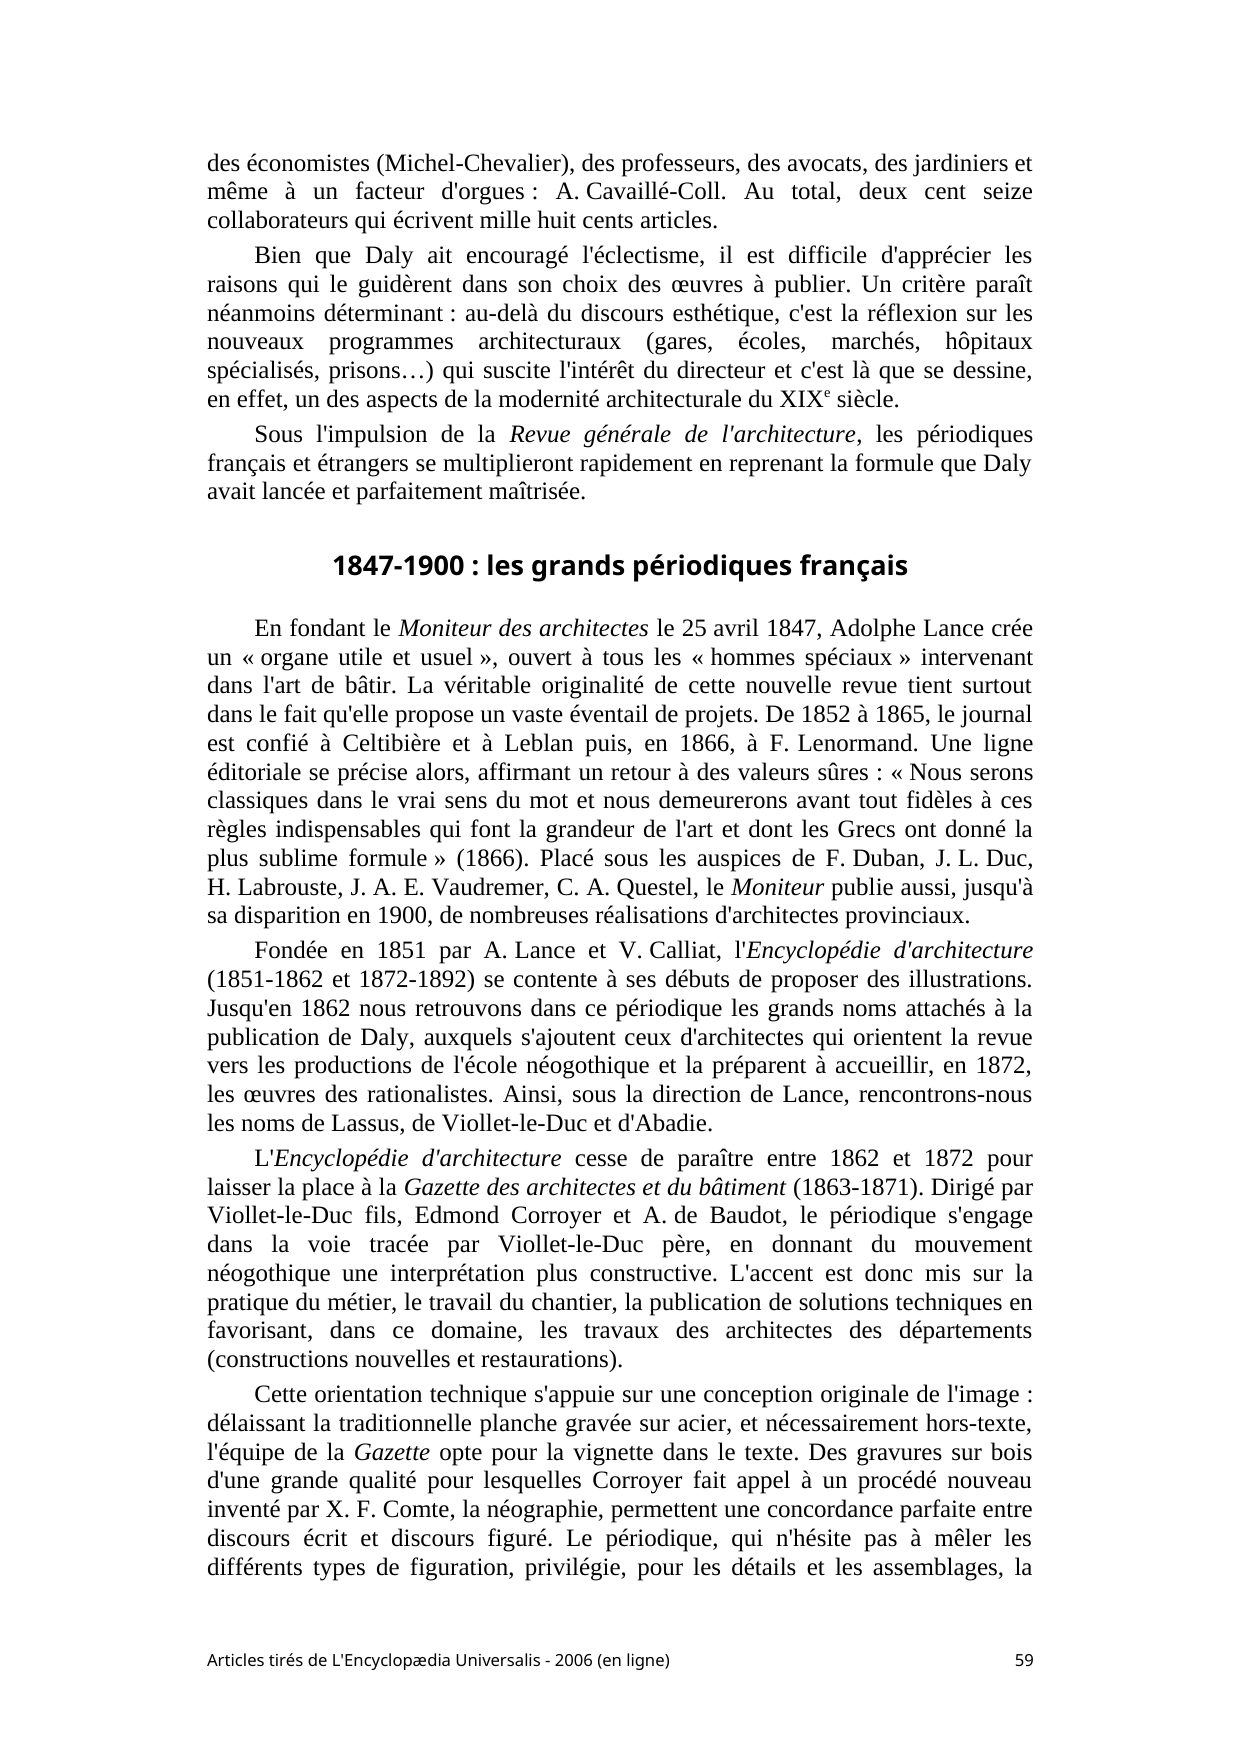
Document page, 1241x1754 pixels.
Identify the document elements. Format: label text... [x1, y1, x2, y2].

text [207, 148, 1033, 234]
text L'Encyclopédie d'architecture cesse de paraître entre 1862 et 1872 pour laisser la place à la Gazette des architectes et du bâtiment (1863-1871). Dirigé par Viollet-le-Duc fils, Edmond Corroyer et A. de Baudot, le périodique s'engage dans la voie tracée par Viollet-le-Duc père, en donnant du mouvement néogothique une interprétation plus constructive. L'accent est donc mis sur la pratique du métier, le travail du chantier, la publication de solutions techniques en favorisant, dans ce domaine, les travaux des architectes des départements (constructions nouvelles et restaurations). [207, 1143, 1033, 1373]
text En fondant le Moniteur des architectes le 25 avril 1847, Adolphe Lance crée un « organe utile et usuel », ouvert à tous les « hommes spéciaux » intervenant dans l'art de bâtir. La véritable originalité de cette nouvelle revue tient surtout dans le fait qu'elle propose un vaste éventail de projets. De 1852 à 1865, le journal est confié à Celtibière et à Leblan puis, en 1866, à F. Lenormand. Une ligne éditoriale se précise alors, affirmant un retour à des valeurs sûres : « Nous serons classiques dans le vrai sens du mot et nous demeurerons avant tout fidèles à ces règles indispensables qui font la grandeur de l'art et dont les Grecs ont donné la plus sublime formule » (1866). Placé sous les auspices de F. Duban, J. L. Duc, H. Labrouste, J. A. E. Vaudremer, C. A. Questel, le Moniteur publie aussi, jusqu'à sa disparition en 1900, de nombreuses réalisations d'architectes provinciaux. [207, 613, 1033, 929]
text Sous l'impulsion de la Revue générale de l'architecture, les périodiques français et étrangers se multiplieront rapidement en reprenant la formule que Daly avait lancée et parfaitement maîtrisée. [207, 419, 1033, 505]
text Bien que Daly ait encouragé l'éclectisme, il est difficile d'apprécier les raisons qui le guidèrent dans son choix des œuvres à publier. Un critère paraît néanmoins déterminant : au-delà du discours esthétique, c'est la réflexion sur les nouveaux programmes architecturaux (gares, écoles, marchés, hôpitaux spécialisés, prisons…) qui suscite l'intérêt du directeur et c'est là que se dessine, en effet, un des aspects de la modernité architecturale du XIXe siècle. [207, 240, 1033, 413]
subtitle 1847-1900 : les grands périodiques français [325, 547, 915, 584]
text Fondée en 1851 par A. Lance et V. Calliat, l'Encyclopédie d'architecture (1851-1862 et 1872-1892) se contente à ses débuts de proposer des illustrations. Jusqu'en 1862 nous retrouvons dans ce périodique les grands noms attachés à la publication de Daly, auxquels s'ajoutent ceux d'architectes qui orientent la revue vers les productions de l'école néogothique et la préparent à accueillir, en 1872, les œuvres des rationalistes. Ainsi, sous la direction de Lance, rencontrons-nous les noms de Lassus, de Viollet-le-Duc et d'Abadie. [207, 935, 1033, 1137]
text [207, 1379, 1033, 1580]
